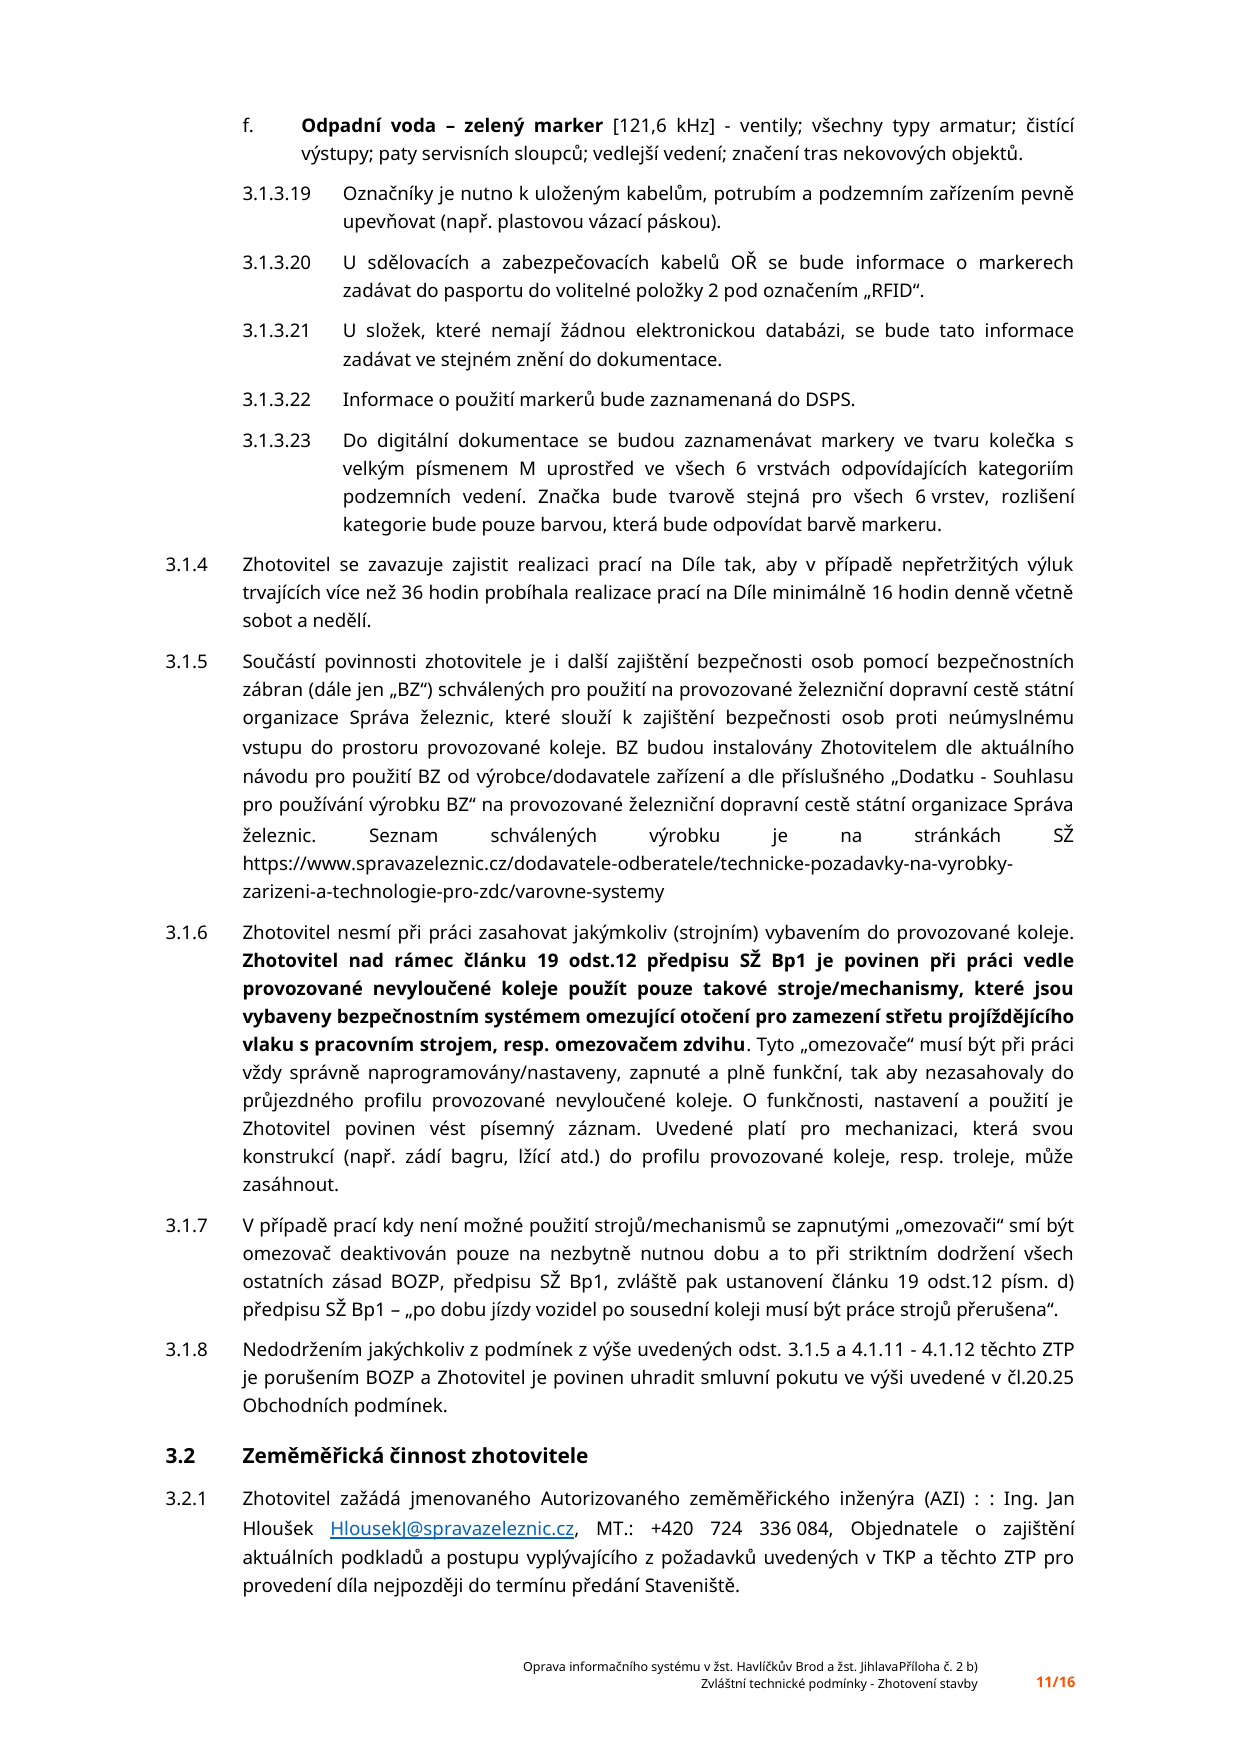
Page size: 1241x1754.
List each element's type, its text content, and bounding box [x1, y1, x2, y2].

list Součástí povinnosti zhotovitele je i další zajištění bezpečnosti osob pomocí bezpečnostních zábran (dále jen „BZ“) schválených pro použití na provozované železniční dopravní cestě státní organizace Správa železnic, které slouží k zajištění bezpečnosti osob proti neúmyslnému vstupu do prostoru provozované koleje. BZ budou instalovány Zhotovitelem dle aktuálního návodu pro použití BZ od výrobce/dodavatele zařízení a dle příslušného „Dodatku - Souhlasu pro používání výrobku BZ“ na provozované železniční dopravní cestě státní organizace Správa železnic. Seznam schválených výrobku je na stránkách SŽ https://www.spravazeleznic.cz/dodavatele-odberatele/technicke-pozadavky-na-vyrobky-zarizeni-a-technologie-pro-zdc/varovne-systemy [165, 648, 1075, 904]
list U sdělovacích a zabezpečovacích kabelů OŘ se bude informace o markerech zadávat do pasportu do volitelné položky 2 pod označením „RFID“. [242, 249, 1075, 303]
list Do digitální dokumentace se budou zaznamenávat markery ve tvaru kolečka s velkým písmenem M uprostřed ve všech 6 vrstvách odpovídajících kategoriím podzemních vedení. Značka bude tvarově stejná pro všech 6 vrstev, rozlišení kategorie bude pouze barvou, která bude odpovídat barvě markeru. [242, 427, 1075, 536]
list Informace o použití markerů bude zaznamenaná do DSPS. [242, 386, 1075, 412]
list Nedodržením jakýchkoliv z podmínek z výše uvedených odst. 4.1.10 a 4.1.11 - 4.1.12 těchto ZTP je porušením BOZP a Zhotovitel je povinen uhradit smluvní pokutu ve výši uvedené v čl.20.25 Obchodních podmínek. [165, 1336, 1075, 1418]
list U složek, které nemají žádnou elektronickou databázi, se bude tato informace zadávat ve stejném znění do dokumentace. [242, 318, 1075, 371]
list Označníky je nutno k uloženým kabelům, potrubím a podzemním zařízením pevně upevňovat (např. plastovou vázací páskou). [242, 181, 1075, 234]
text Zhotovitel nesmí při práci zasahovat jakýmkoliv (strojním) vybavením do provozované koleje. Zhotovitel nad rámec článku 19 odst.12 předpisu SŽ Bp1 je povinen při práci vedle provozované nevyloučené koleje použít pouze takové stroje/mechanismy, které jsou vybaveny bezpečnostním systémem omezující otočení pro zamezení střetu projíždějícího vlaku s pracovním strojem, resp. omezovačem zdvihu. Tyto „omezovače“ musí být při práci vždy správně naprogramovány/nastaveny, zapnuté a plně funkční, tak aby nezasahovaly do průjezdného profilu provozované nevyloučené koleje. O funkčnosti, nastavení a použití je Zhotovitel povinen vést písemný záznam. Uvedené platí pro mechanizaci, která svou konstrukcí (např. zádí bagru, lžící atd.) do profilu provozované koleje, resp. troleje, může zasáhnout. [165, 919, 1075, 1197]
list Zeměměřická činnost zhotovitele [165, 1441, 1075, 1470]
list Zhotovitel zažádá jmenovaného Autorizovaného zeměměřického inženýra (AZI) : : Ing. Jan Hloušek HlousekJ@spravazeleznic.cz, MT.: +420 724 336 084, Objednatele o zajištění aktuálních podkladů a postupu vyplývajícího z požadavků uvedených v TKP a těchto ZTP pro provedení díla nejpozději do termínu předání Staveniště. [165, 1485, 1075, 1598]
list Zhotovitel se zavazuje zajistit realizaci prací na Díle tak, aby v případě nepřetržitých výluk trvajících více než 36 hodin probíhala realizace prací na Díle minimálně 16 hodin denně včetně sobot a nedělí. [165, 551, 1075, 633]
list Odpadní voda – zelený marker [121,6 kHz] - ventily; všechny typy armatur; čistící výstupy; paty servisních sloupců; vedlejší vedení; značení tras nekovových objektů. [242, 112, 1075, 166]
text V případě prací kdy není možné použití strojů/mechanismů se zapnutými „omezovači“ smí být omezovač deaktivován pouze na nezbytně nutnou dobu a to při striktním dodržení všech ostatních zásad BOZP, předpisu SŽ Bp1, zvláště pak ustanovení článku 19 odst.12 písm. d) předpisu SŽ Bp1 – „po dobu jízdy vozidel po sousední koleji musí být práce strojů přerušena“. [165, 1212, 1075, 1321]
